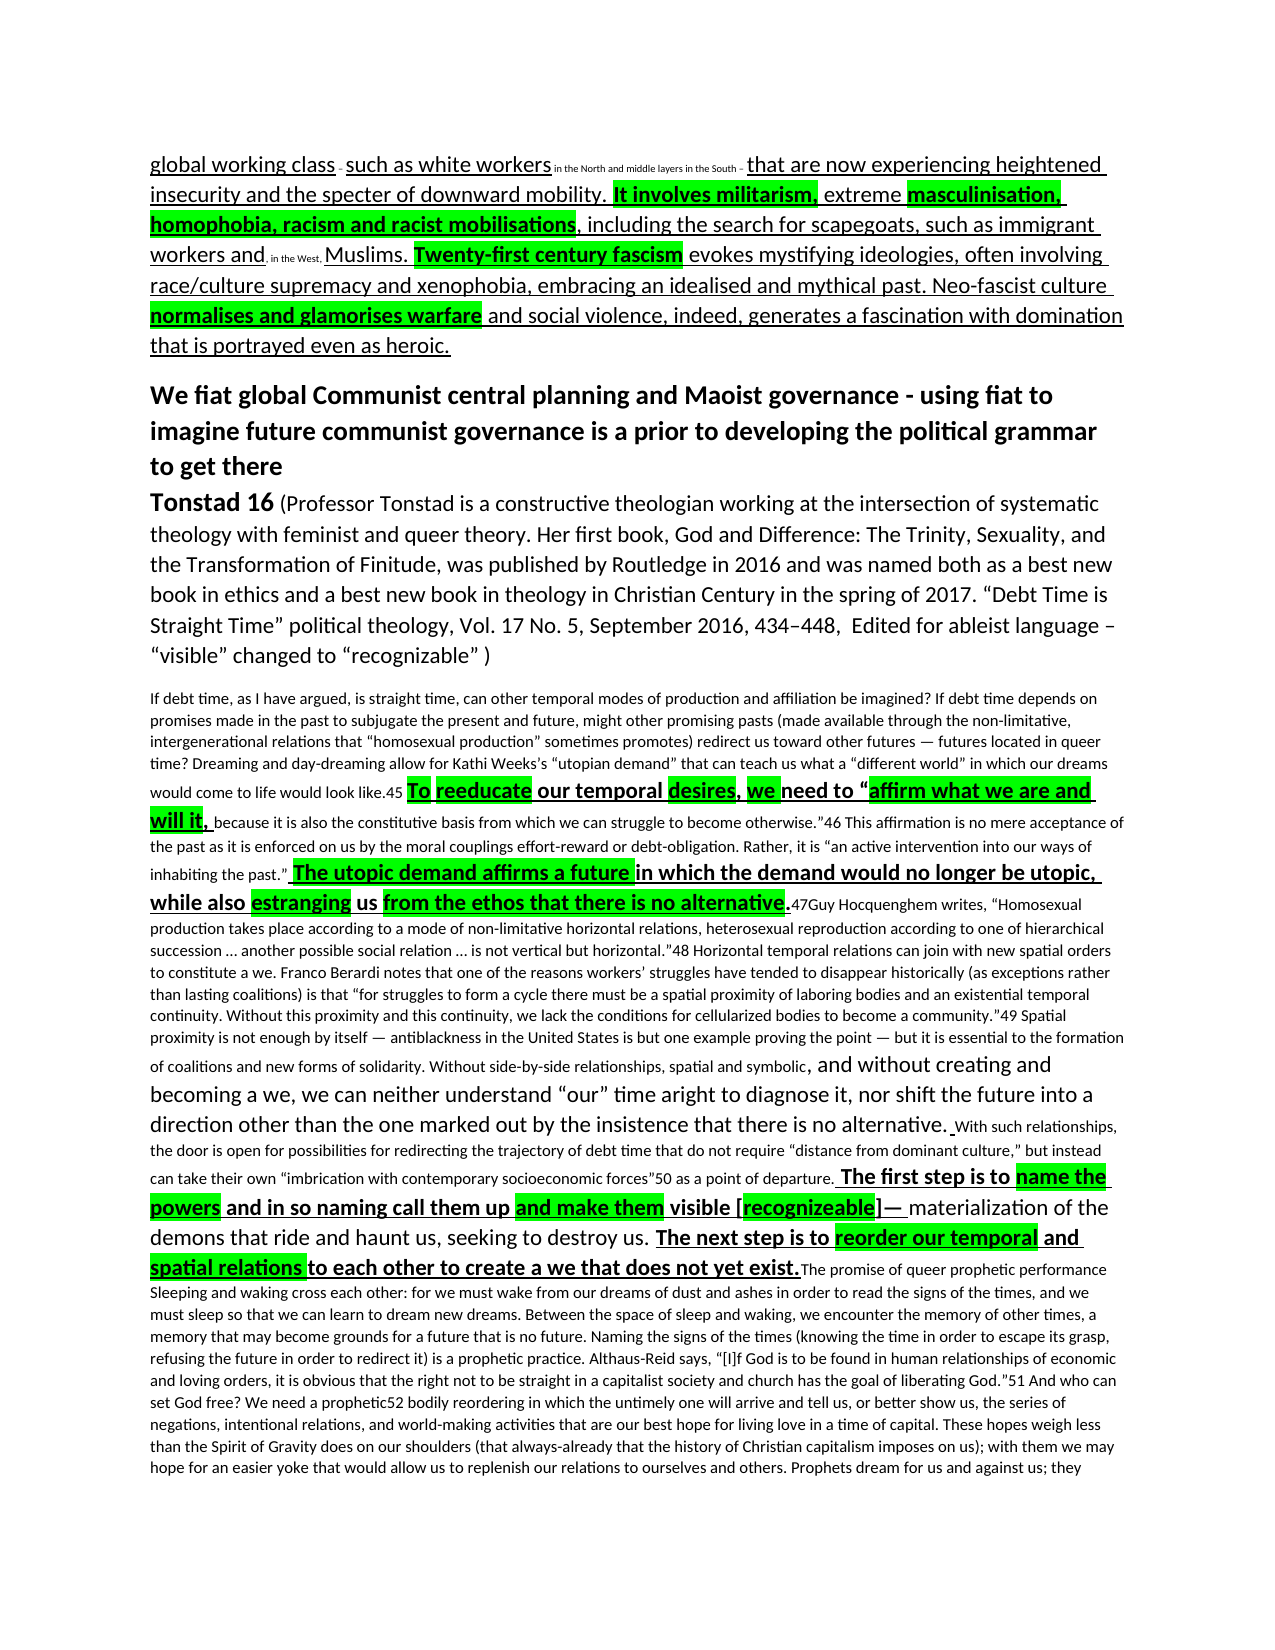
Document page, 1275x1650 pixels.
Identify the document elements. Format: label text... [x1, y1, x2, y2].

text Tonstad 16 (Professor Tonstad is a constructive theologian working at the intersection of systematic theology with feminist and queer theory. Her first book, God and Difference: The Trinity, Sexuality, and the Transformation of Finitude, was published by Routledge in 2016 and was named both as a best new book in ethics and a best new book in theology in Christian Century in the spring of 2017. “Debt Time is Straight Time” political theology, Vol. 17 No. 5, September 2016, 434–448, Edited for ableist language – “visible” changed to “recognizable” ) [150, 485, 1125, 669]
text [150, 688, 1125, 1478]
subtitle We fiat global Communist central planning and Maoist governance - using fiat to imagine future communist governance is a prior to developing the political grammar to get there [150, 378, 1125, 482]
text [150, 150, 1125, 359]
